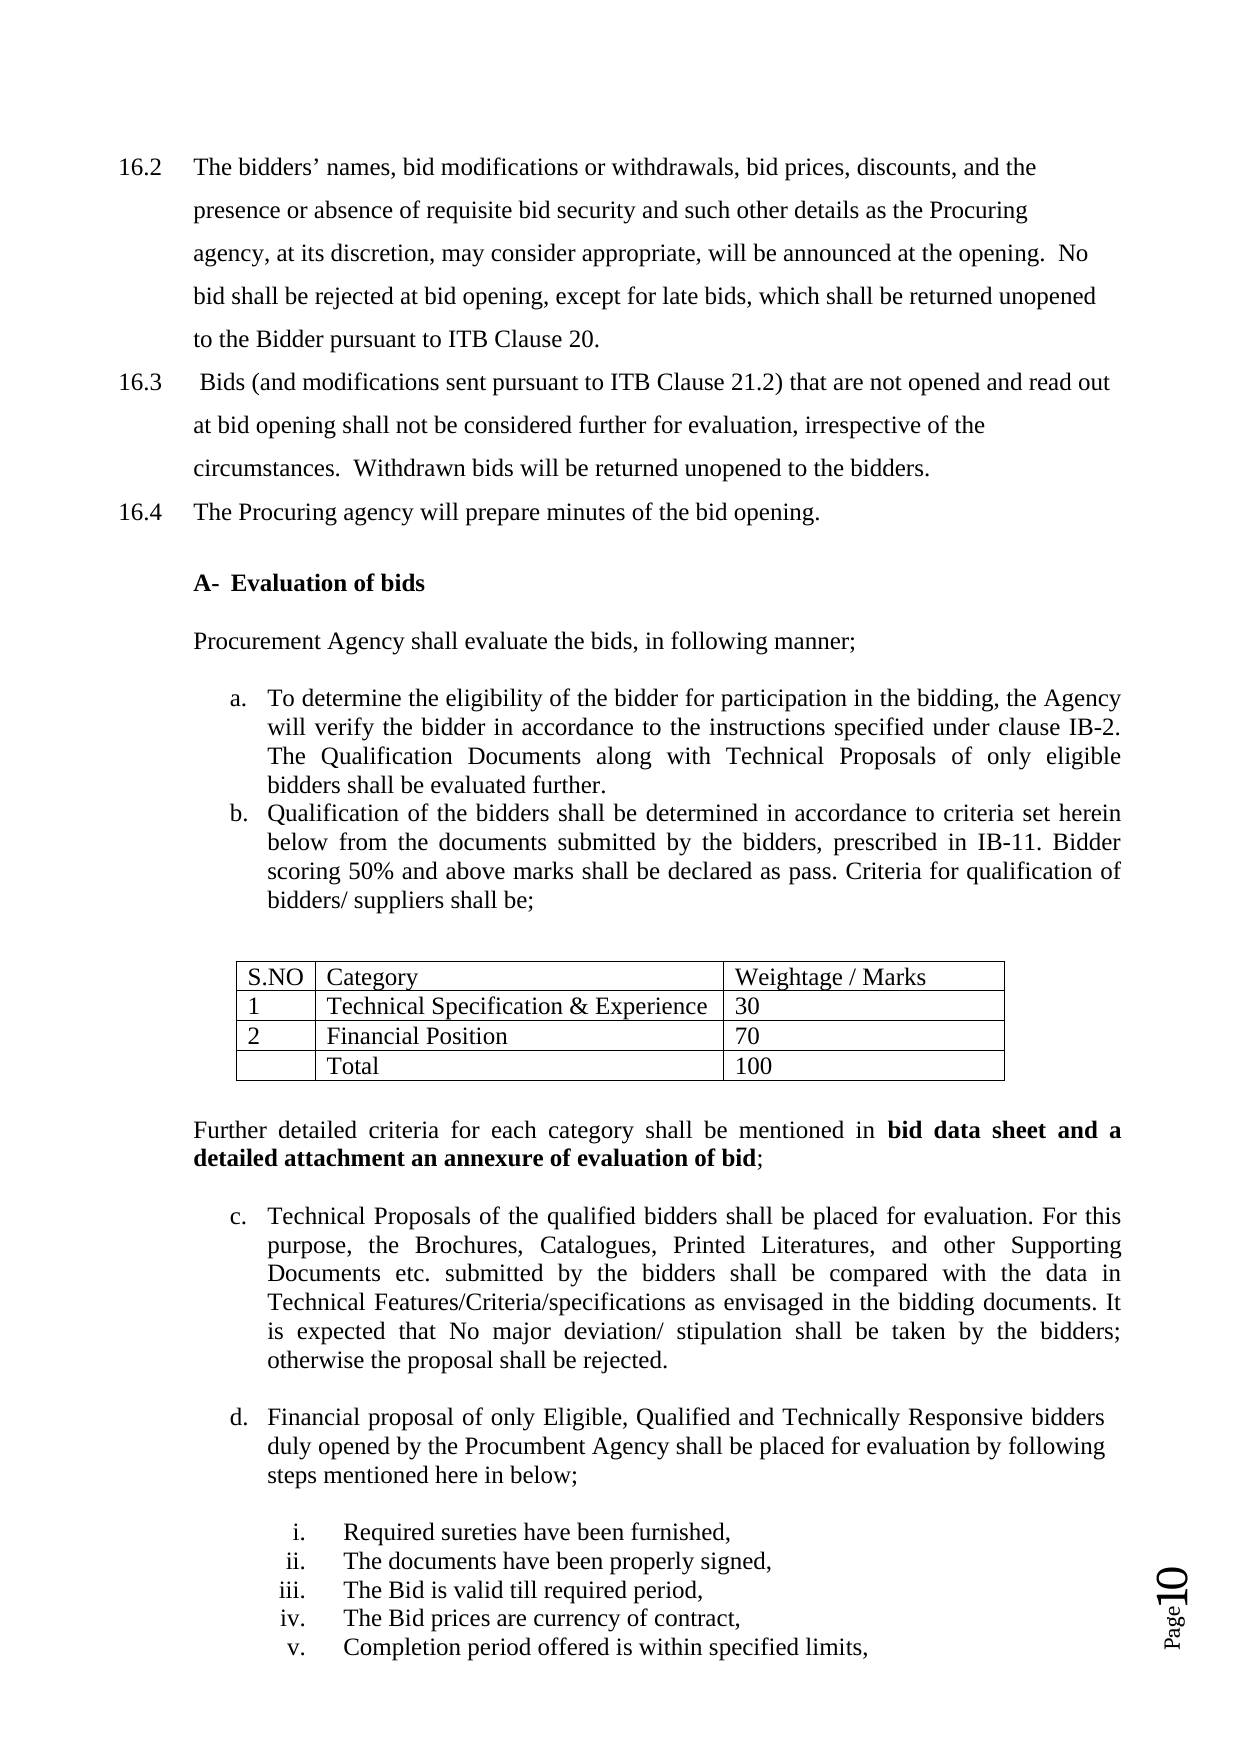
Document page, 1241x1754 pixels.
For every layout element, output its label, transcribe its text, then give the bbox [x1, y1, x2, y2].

list To determine the eligibility of the bidder for participation in the bidding, the Agency will verify the bidder in accordance to the instructions specified under clause IB-2. The Qualification Documents along with Technical Proposals of only eligible bidders shall be evaluated further. [229, 683, 1122, 798]
text 16.4 The Procuring agency will prepare minutes of the bid opening. [118, 497, 1108, 525]
text 16.2 The bidders’ names, bid modifications or withdrawals, bid prices, discounts, and the [118, 152, 1108, 180]
list Technical Proposals of the qualified bidders shall be placed for evaluation. For this purpose, the Brochures, Catalogues, Printed Literatures, and other Supporting Documents etc. submitted by the bidders shall be compared with the data in Technical Features/Criteria/specifications as envisaged in the bidding documents. It is expected that No major deviation/ stipulation shall be taken by the bidders; otherwise the proposal shall be rejected. [229, 1201, 1122, 1373]
text 16.3 Bids (and modifications sent pursuant to ITB Clause 21.2) that are not opened and read out at bid opening shall not be considered further for evaluation, irrespective of the circumstances. Withdrawn bids will be returned unopened to the bidders. [118, 367, 1123, 482]
table_header Category [316, 962, 723, 990]
text presence or absence of requisite bid security and such other details as the Procuring agency, at its discretion, may consider appropriate, will be announced at the opening. No bid shall be rejected at bid opening, except for late bids, which shall be returned unopened to the Bidder pursuant to ITB Clause 20. [193, 195, 1108, 353]
list Completion period offered is within specified limits, [306, 1632, 1122, 1661]
list The Bid prices are currency of contract, [306, 1603, 1122, 1632]
list Financial proposal of only Eligible, Qualified and Technically Responsive bidders duly opened by the Procumbent Agency shall be placed for evaluation by following steps mentioned here in below; [229, 1402, 1105, 1488]
list Qualification of the bidders shall be determined in accordance to criteria set herein below from the documents submitted by the bidders, prescribed in IB-11. Bidder scoring 50% and above marks shall be declared as pass. Criteria for qualification of bidders/ suppliers shall be; [229, 798, 1122, 913]
table_header Weightage / Marks [724, 962, 1004, 990]
table_cell 70 [724, 1021, 1004, 1050]
table_header S.NO [237, 962, 315, 990]
table_cell Financial Position [316, 1021, 723, 1050]
table_cell [237, 1051, 315, 1080]
list Required sureties have been furnished, [306, 1517, 1122, 1546]
table_cell Total [316, 1051, 723, 1080]
table_cell 2 [237, 1021, 315, 1050]
table_cell 30 [724, 991, 1004, 1020]
table_cell 100 [724, 1051, 1004, 1080]
table_cell 1 [237, 991, 315, 1020]
list The Bid is valid till required period, [306, 1575, 1122, 1603]
list The documents have been properly signed, [306, 1546, 1122, 1575]
text Further detailed criteria for each category shall be mentioned in bid data sheet and a detailed attachment an annexure of evaluation of bid; [193, 1115, 1122, 1172]
table_cell Technical Specification & Experience [316, 991, 723, 1020]
text Procurement Agency shall evaluate the bids, in following manner; [118, 626, 1122, 655]
list Evaluation of bids [193, 568, 1122, 597]
